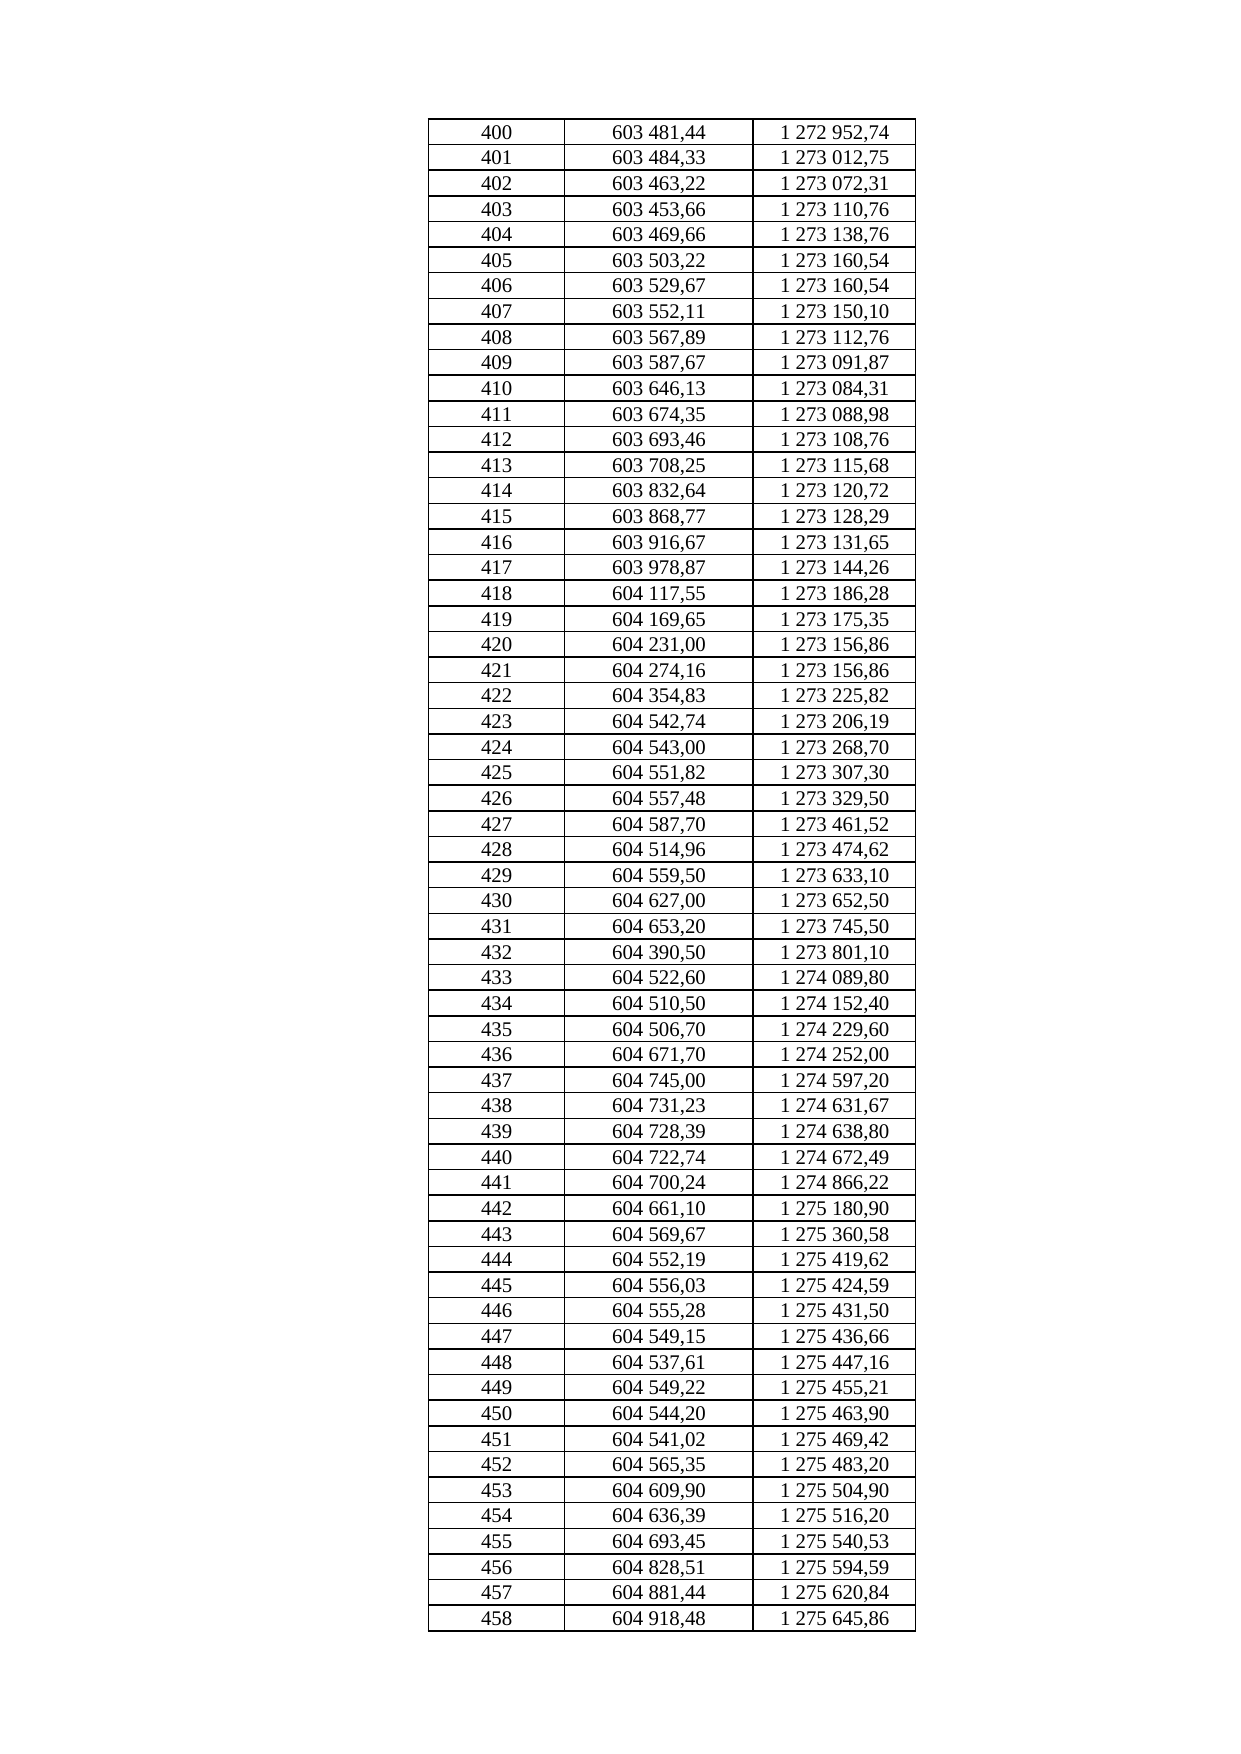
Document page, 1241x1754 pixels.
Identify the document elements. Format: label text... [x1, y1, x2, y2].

table_cell 1 273 112,76 [754, 325, 915, 349]
table_cell 603 552,11 [565, 299, 752, 323]
table_cell 417 [429, 555, 564, 579]
table_cell 603 587,67 [565, 350, 752, 374]
table_cell 604 609,90 [565, 1478, 752, 1502]
table_cell 604 556,03 [565, 1273, 752, 1297]
table_cell 1 273 072,31 [754, 171, 915, 195]
table_cell 435 [429, 1017, 564, 1041]
table_cell 1 273 131,65 [754, 530, 915, 554]
table_cell 406 [429, 273, 564, 297]
table_cell 603 469,66 [565, 222, 752, 246]
table_cell 1 275 540,53 [754, 1529, 915, 1553]
table_cell 1 275 645,86 [754, 1606, 915, 1630]
table_cell 1 273 156,86 [754, 632, 915, 656]
table_cell 1 273 633,10 [754, 863, 915, 887]
table_cell 604 881,44 [565, 1580, 752, 1604]
table_cell 1 274 089,80 [754, 965, 915, 989]
table_cell 1 275 360,58 [754, 1222, 915, 1246]
table_cell 432 [429, 940, 564, 964]
table_cell 422 [429, 683, 564, 707]
table_cell 452 [429, 1452, 564, 1476]
table_cell 604 549,22 [565, 1375, 752, 1399]
table_cell 604 693,45 [565, 1529, 752, 1553]
table_cell 1 274 866,22 [754, 1170, 915, 1194]
table_cell 437 [429, 1068, 564, 1092]
table_cell 1 273 120,72 [754, 478, 915, 502]
table_cell 415 [429, 504, 564, 528]
table_cell 1 273 186,28 [754, 581, 915, 605]
table_cell 445 [429, 1273, 564, 1297]
table_cell 604 700,24 [565, 1170, 752, 1194]
table_cell 1 273 150,10 [754, 299, 915, 323]
table_cell 427 [429, 812, 564, 836]
table_cell 457 [429, 1580, 564, 1604]
table_cell 1 273 160,54 [754, 273, 915, 297]
table_cell 604 671,70 [565, 1042, 752, 1066]
table_cell 1 273 225,82 [754, 683, 915, 707]
table_cell 449 [429, 1375, 564, 1399]
table_cell 604 722,74 [565, 1145, 752, 1169]
table_cell 604 354,83 [565, 683, 752, 707]
table_cell 604 169,65 [565, 607, 752, 631]
table_cell 604 918,48 [565, 1606, 752, 1630]
table_cell 1 275 424,59 [754, 1273, 915, 1297]
table_cell 603 453,66 [565, 197, 752, 221]
table_cell 1 275 594,59 [754, 1555, 915, 1579]
table_cell 603 481,44 [565, 120, 752, 144]
table_cell 447 [429, 1324, 564, 1348]
table_cell 1 274 631,67 [754, 1093, 915, 1117]
table_cell 604 661,10 [565, 1196, 752, 1220]
table_cell 603 978,87 [565, 555, 752, 579]
table_cell 438 [429, 1093, 564, 1117]
table_cell 604 552,19 [565, 1247, 752, 1271]
table_cell 1 272 952,74 [754, 120, 915, 144]
table_cell 1 273 108,76 [754, 427, 915, 451]
table_cell 604 231,00 [565, 632, 752, 656]
table_cell 433 [429, 965, 564, 989]
table_cell 423 [429, 709, 564, 733]
table_cell 454 [429, 1503, 564, 1527]
table_cell 1 273 088,98 [754, 402, 915, 426]
table_cell 604 587,70 [565, 812, 752, 836]
table_cell 604 117,55 [565, 581, 752, 605]
table_cell 604 728,39 [565, 1119, 752, 1143]
table_cell 424 [429, 735, 564, 759]
table_cell 604 510,50 [565, 991, 752, 1015]
table_cell 1 273 156,86 [754, 658, 915, 682]
table_cell 603 567,89 [565, 325, 752, 349]
table_cell 603 832,64 [565, 478, 752, 502]
table_cell 604 537,61 [565, 1350, 752, 1374]
table_cell 410 [429, 376, 564, 400]
table_cell 404 [429, 222, 564, 246]
table_cell 414 [429, 478, 564, 502]
table_cell 420 [429, 632, 564, 656]
table_cell 603 529,67 [565, 273, 752, 297]
table_cell 1 273 474,62 [754, 837, 915, 861]
table_cell 1 273 307,30 [754, 760, 915, 784]
table_cell 1 275 469,42 [754, 1427, 915, 1451]
table_cell 604 506,70 [565, 1017, 752, 1041]
table_cell 456 [429, 1555, 564, 1579]
table_cell 412 [429, 427, 564, 451]
table_cell 604 653,20 [565, 914, 752, 938]
table_cell 1 275 436,66 [754, 1324, 915, 1348]
table_cell 603 646,13 [565, 376, 752, 400]
table_cell 604 514,96 [565, 837, 752, 861]
table_cell 603 868,77 [565, 504, 752, 528]
table_cell 1 275 504,90 [754, 1478, 915, 1502]
table_cell 604 522,60 [565, 965, 752, 989]
table_cell 401 [429, 145, 564, 169]
table_cell 603 674,35 [565, 402, 752, 426]
table_cell 1 273 128,29 [754, 504, 915, 528]
table_cell 604 544,20 [565, 1401, 752, 1425]
table_cell 603 503,22 [565, 248, 752, 272]
table_cell 405 [429, 248, 564, 272]
table_cell 451 [429, 1427, 564, 1451]
table_cell 430 [429, 888, 564, 912]
table_cell 425 [429, 760, 564, 784]
table_cell 604 731,23 [565, 1093, 752, 1117]
table_cell 409 [429, 350, 564, 374]
table_cell 1 273 745,50 [754, 914, 915, 938]
table_cell 431 [429, 914, 564, 938]
table_cell 1 273 115,68 [754, 453, 915, 477]
table_cell 603 463,22 [565, 171, 752, 195]
table_cell 1 275 419,62 [754, 1247, 915, 1271]
table_cell 603 916,67 [565, 530, 752, 554]
table_cell 426 [429, 786, 564, 810]
table_cell 1 273 461,52 [754, 812, 915, 836]
table_cell 455 [429, 1529, 564, 1553]
table_cell 439 [429, 1119, 564, 1143]
table_cell 453 [429, 1478, 564, 1502]
table_cell 440 [429, 1145, 564, 1169]
table_cell 604 557,48 [565, 786, 752, 810]
table_cell 604 274,16 [565, 658, 752, 682]
table_cell 442 [429, 1196, 564, 1220]
table_cell 1 275 483,20 [754, 1452, 915, 1476]
table_cell 436 [429, 1042, 564, 1066]
table_cell 419 [429, 607, 564, 631]
table_cell 428 [429, 837, 564, 861]
table_cell 450 [429, 1401, 564, 1425]
table_cell 1 274 252,00 [754, 1042, 915, 1066]
table_cell 604 636,39 [565, 1503, 752, 1527]
table_cell 1 275 516,20 [754, 1503, 915, 1527]
table_cell 1 275 431,50 [754, 1298, 915, 1322]
table_cell 604 549,15 [565, 1324, 752, 1348]
table_cell 1 273 652,50 [754, 888, 915, 912]
table_cell 458 [429, 1606, 564, 1630]
table_cell 604 555,28 [565, 1298, 752, 1322]
table_cell 604 541,02 [565, 1427, 752, 1451]
table_cell 1 275 455,21 [754, 1375, 915, 1399]
table_cell 416 [429, 530, 564, 554]
table_cell 1 273 084,31 [754, 376, 915, 400]
table_cell 1 273 206,19 [754, 709, 915, 733]
table_cell 1 274 672,49 [754, 1145, 915, 1169]
table_cell 1 273 110,76 [754, 197, 915, 221]
table_cell 446 [429, 1298, 564, 1322]
table_cell 1 275 463,90 [754, 1401, 915, 1425]
table_cell 402 [429, 171, 564, 195]
table_cell 604 745,00 [565, 1068, 752, 1092]
table_cell 407 [429, 299, 564, 323]
table_cell 418 [429, 581, 564, 605]
table_cell 1 274 638,80 [754, 1119, 915, 1143]
table_cell 413 [429, 453, 564, 477]
table_cell 1 274 597,20 [754, 1068, 915, 1092]
table_cell 1 273 268,70 [754, 735, 915, 759]
table_cell 604 390,50 [565, 940, 752, 964]
table_cell 604 569,67 [565, 1222, 752, 1246]
table_cell 1 273 160,54 [754, 248, 915, 272]
table_cell 604 559,50 [565, 863, 752, 887]
table_cell 603 484,33 [565, 145, 752, 169]
table_cell 1 273 012,75 [754, 145, 915, 169]
table_cell 604 551,82 [565, 760, 752, 784]
table_cell 603 708,25 [565, 453, 752, 477]
table_cell 400 [429, 120, 564, 144]
table_cell 1 275 447,16 [754, 1350, 915, 1374]
table_cell 441 [429, 1170, 564, 1194]
table_cell 1 273 091,87 [754, 350, 915, 374]
table_cell 1 273 138,76 [754, 222, 915, 246]
table_cell 448 [429, 1350, 564, 1374]
table_cell 604 565,35 [565, 1452, 752, 1476]
table_cell 1 273 329,50 [754, 786, 915, 810]
table_cell 421 [429, 658, 564, 682]
table_cell 411 [429, 402, 564, 426]
table_cell 604 828,51 [565, 1555, 752, 1579]
table_cell 443 [429, 1222, 564, 1246]
table_cell 429 [429, 863, 564, 887]
table_cell 1 273 144,26 [754, 555, 915, 579]
table_cell 1 273 801,10 [754, 940, 915, 964]
table_cell 1 275 620,84 [754, 1580, 915, 1604]
table_cell 604 542,74 [565, 709, 752, 733]
table_cell 408 [429, 325, 564, 349]
table_cell 1 274 229,60 [754, 1017, 915, 1041]
table_cell 604 627,00 [565, 888, 752, 912]
table_cell 603 693,46 [565, 427, 752, 451]
table_cell 1 274 152,40 [754, 991, 915, 1015]
table_cell 403 [429, 197, 564, 221]
table_cell 434 [429, 991, 564, 1015]
table_cell 1 275 180,90 [754, 1196, 915, 1220]
table_cell 604 543,00 [565, 735, 752, 759]
table_cell 444 [429, 1247, 564, 1271]
table_cell 1 273 175,35 [754, 607, 915, 631]
